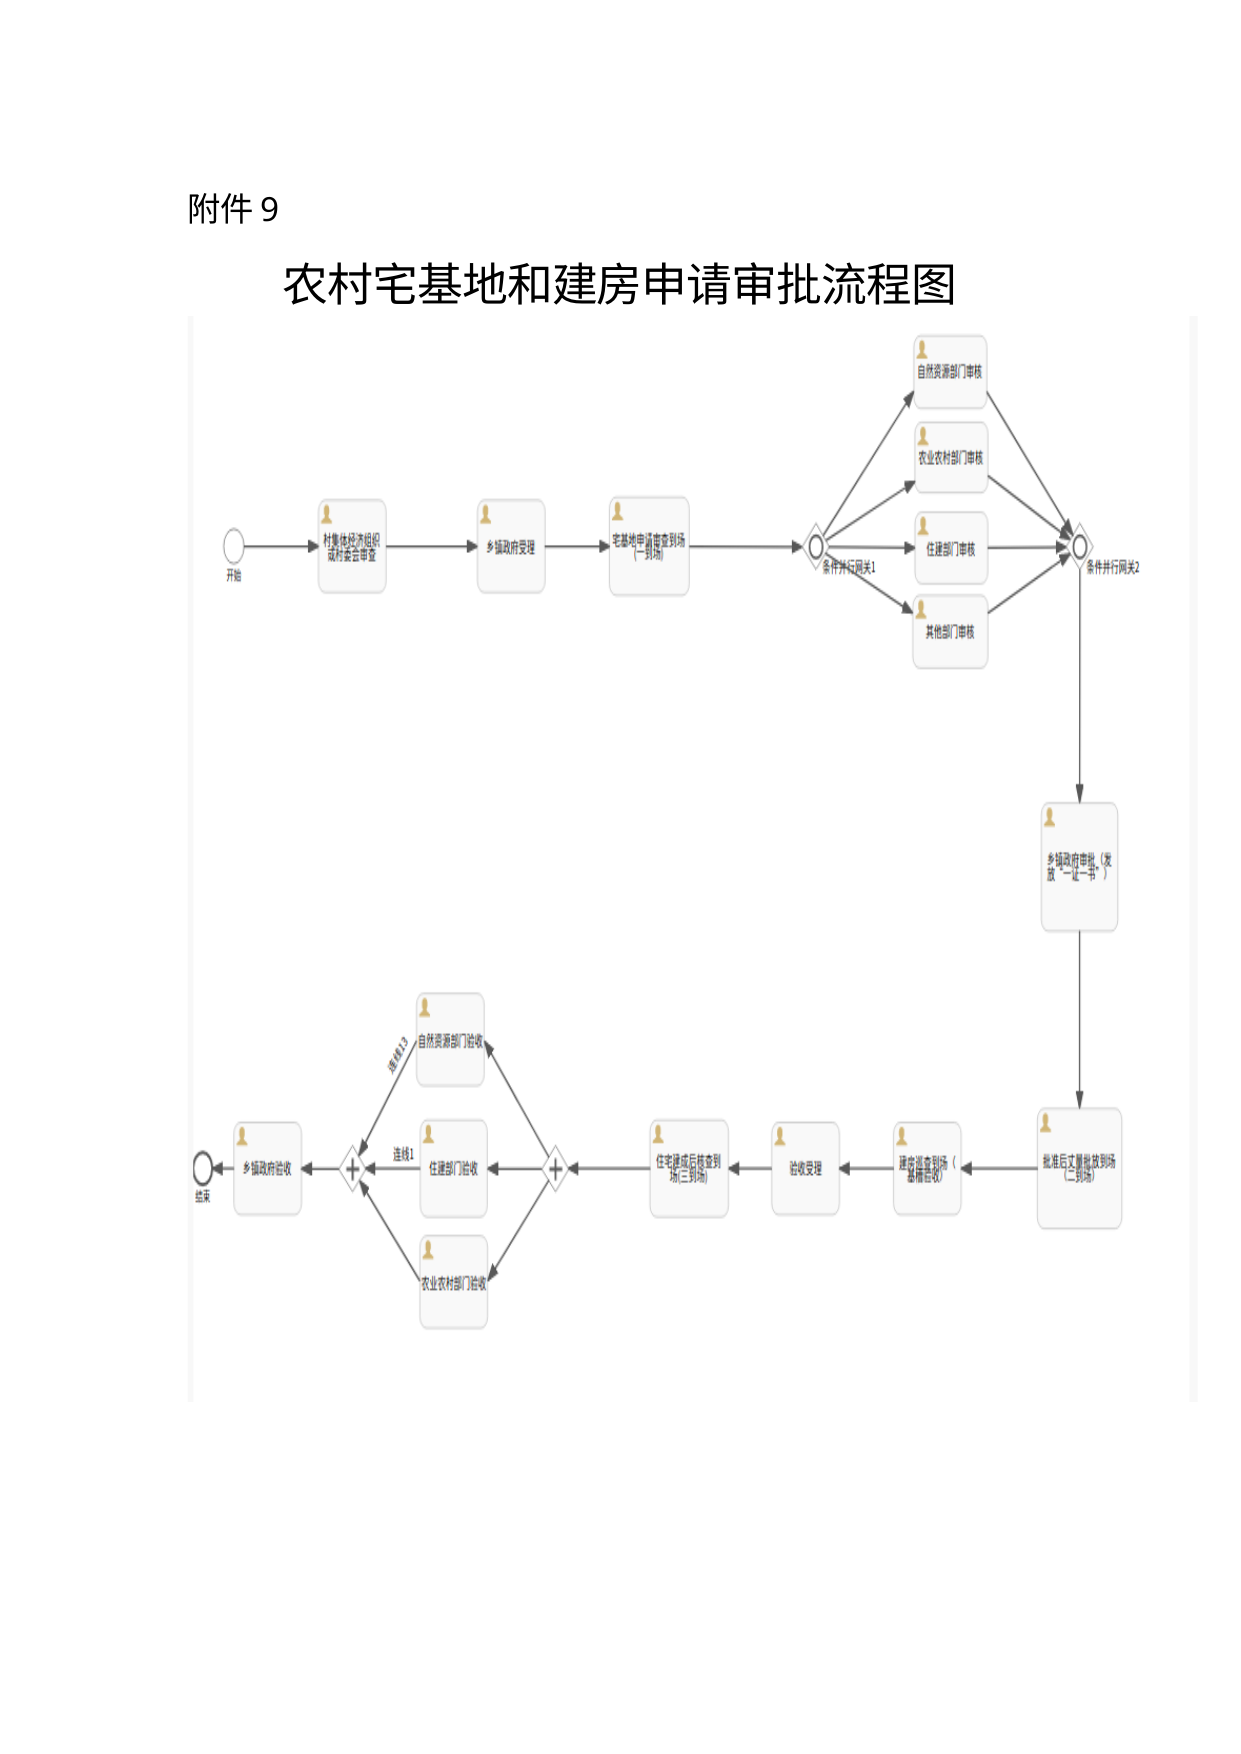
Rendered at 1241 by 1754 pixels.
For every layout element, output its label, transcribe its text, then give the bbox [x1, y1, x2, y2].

picture [187, 316, 1198, 1402]
text 农村宅基地和建房申请审批流程图 [187, 251, 1053, 316]
text 附件9 [187, 174, 1053, 239]
